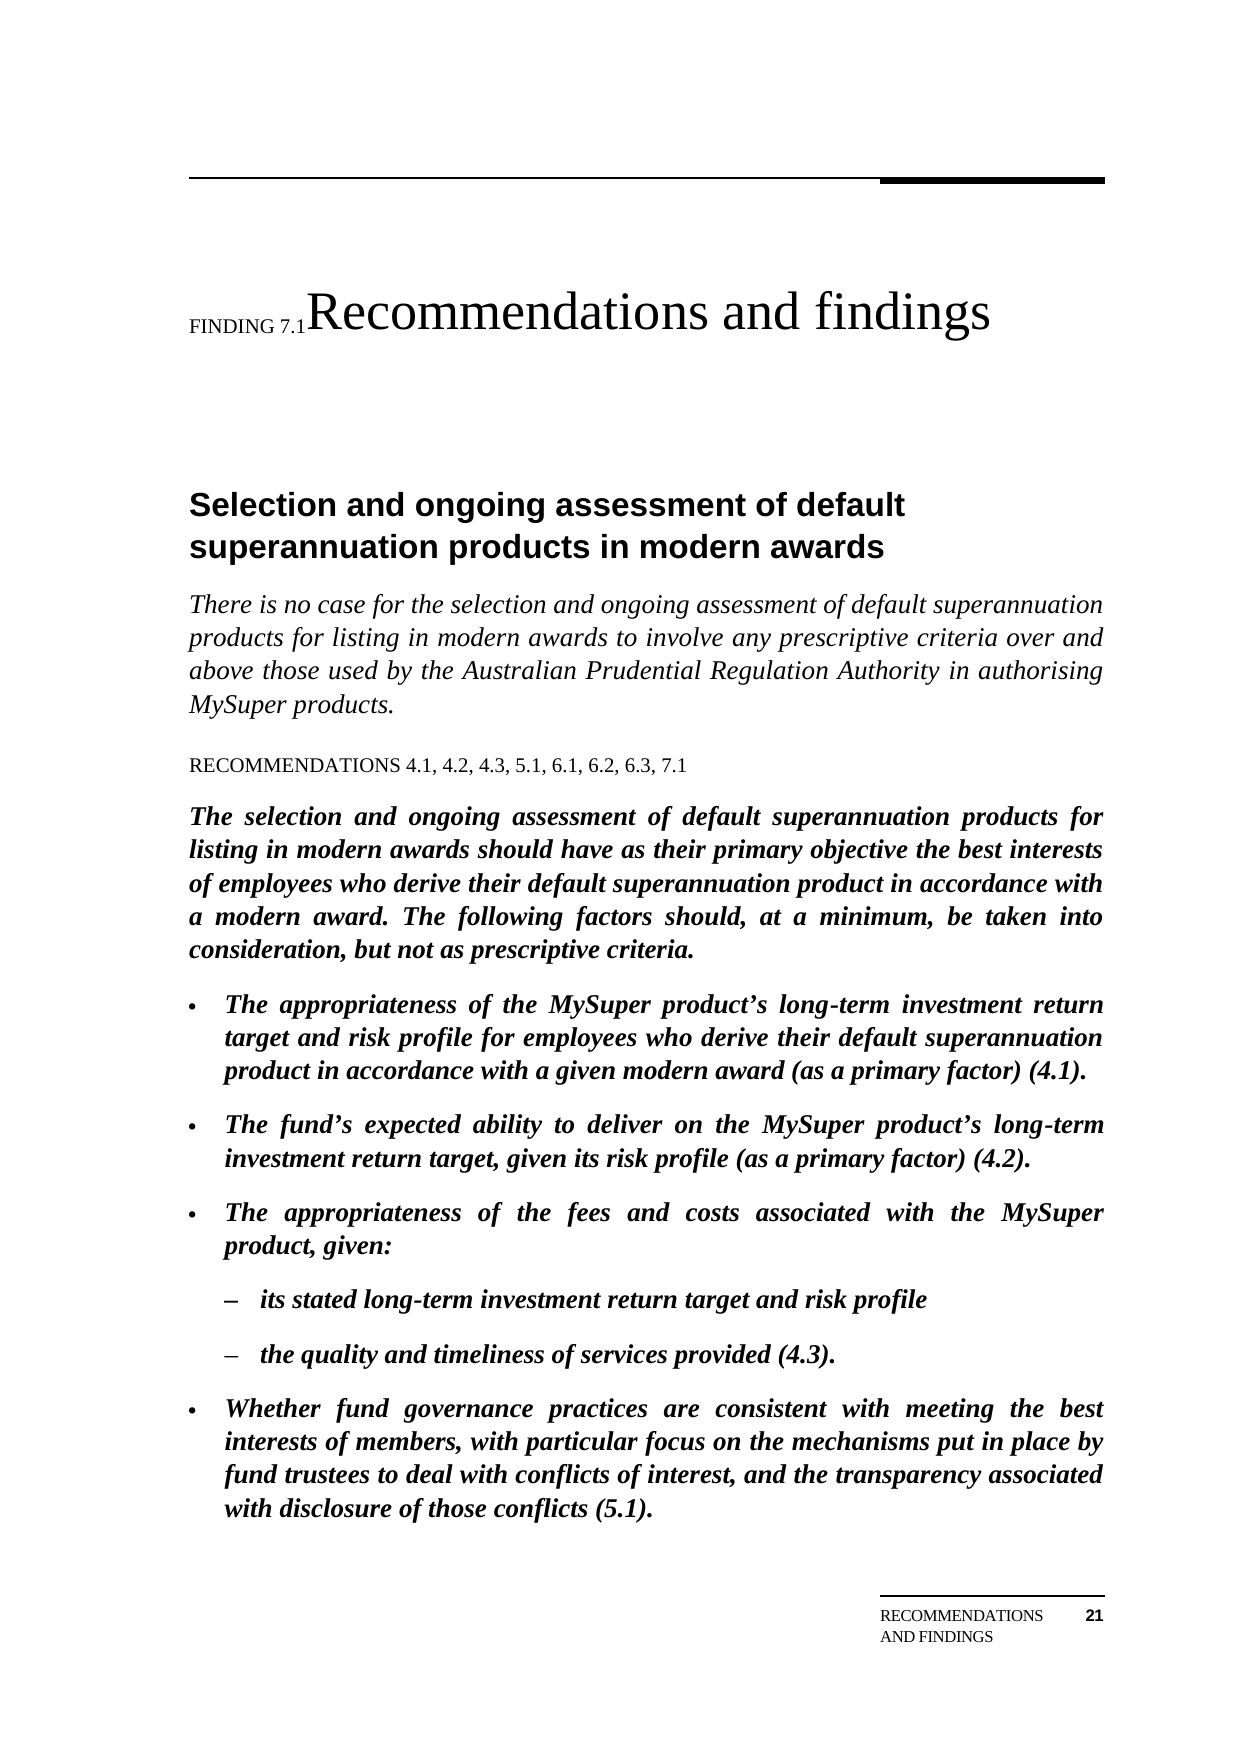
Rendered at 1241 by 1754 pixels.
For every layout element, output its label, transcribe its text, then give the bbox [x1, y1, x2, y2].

text The appropriateness of the fees and costs associated with the MySuper product, given: [189, 1194, 1104, 1261]
text The fund’s expected ability to deliver on the MySuper product’s long-term investment return target, given its risk profile (as a primary factor) (4.2). [189, 1106, 1104, 1173]
text There is no case for the selection and ongoing assessment of default superannuation products for listing in modern awards to involve any prescriptive criteria over and above those used by the Australian Prudential Regulation Authority in authorising MySuper products. [189, 586, 1104, 719]
list its stated long-term investment return target and risk profile [224, 1281, 1104, 1315]
text Whether fund governance practices are consistent with meeting the best interests of members, with particular focus on the mechanisms put in place by fund trustees to deal with conflicts of interest, and the transparency associated with disclosure of those conflicts (5.1). [189, 1390, 1104, 1523]
subtitle Recommendations and findings [189, 279, 1104, 342]
text The selection and ongoing assessment of default superannuation products for listing in modern awards should have as their primary objective the best interests of employees who derive their default superannuation product in accordance with a modern award. The following factors should, at a minimum, be taken into consideration, but not as prescriptive criteria. [189, 798, 1104, 965]
subtitle Selection and ongoing assessment of default superannuation products in modern awards [189, 483, 1104, 567]
list the quality and timeliness of services provided (4.3). [224, 1336, 1104, 1369]
title Recommendations 4.1, 4.2, 4.3, 5.1, 6.1, 6.2, 6.3, 7.1 [189, 744, 1104, 777]
text The appropriateness of the MySuper product’s long-term investment return target and risk profile for employees who derive their default superannuation product in accordance with a given modern award (as a primary factor) (4.1). [189, 986, 1104, 1086]
title Finding 7.1 [189, 304, 306, 338]
